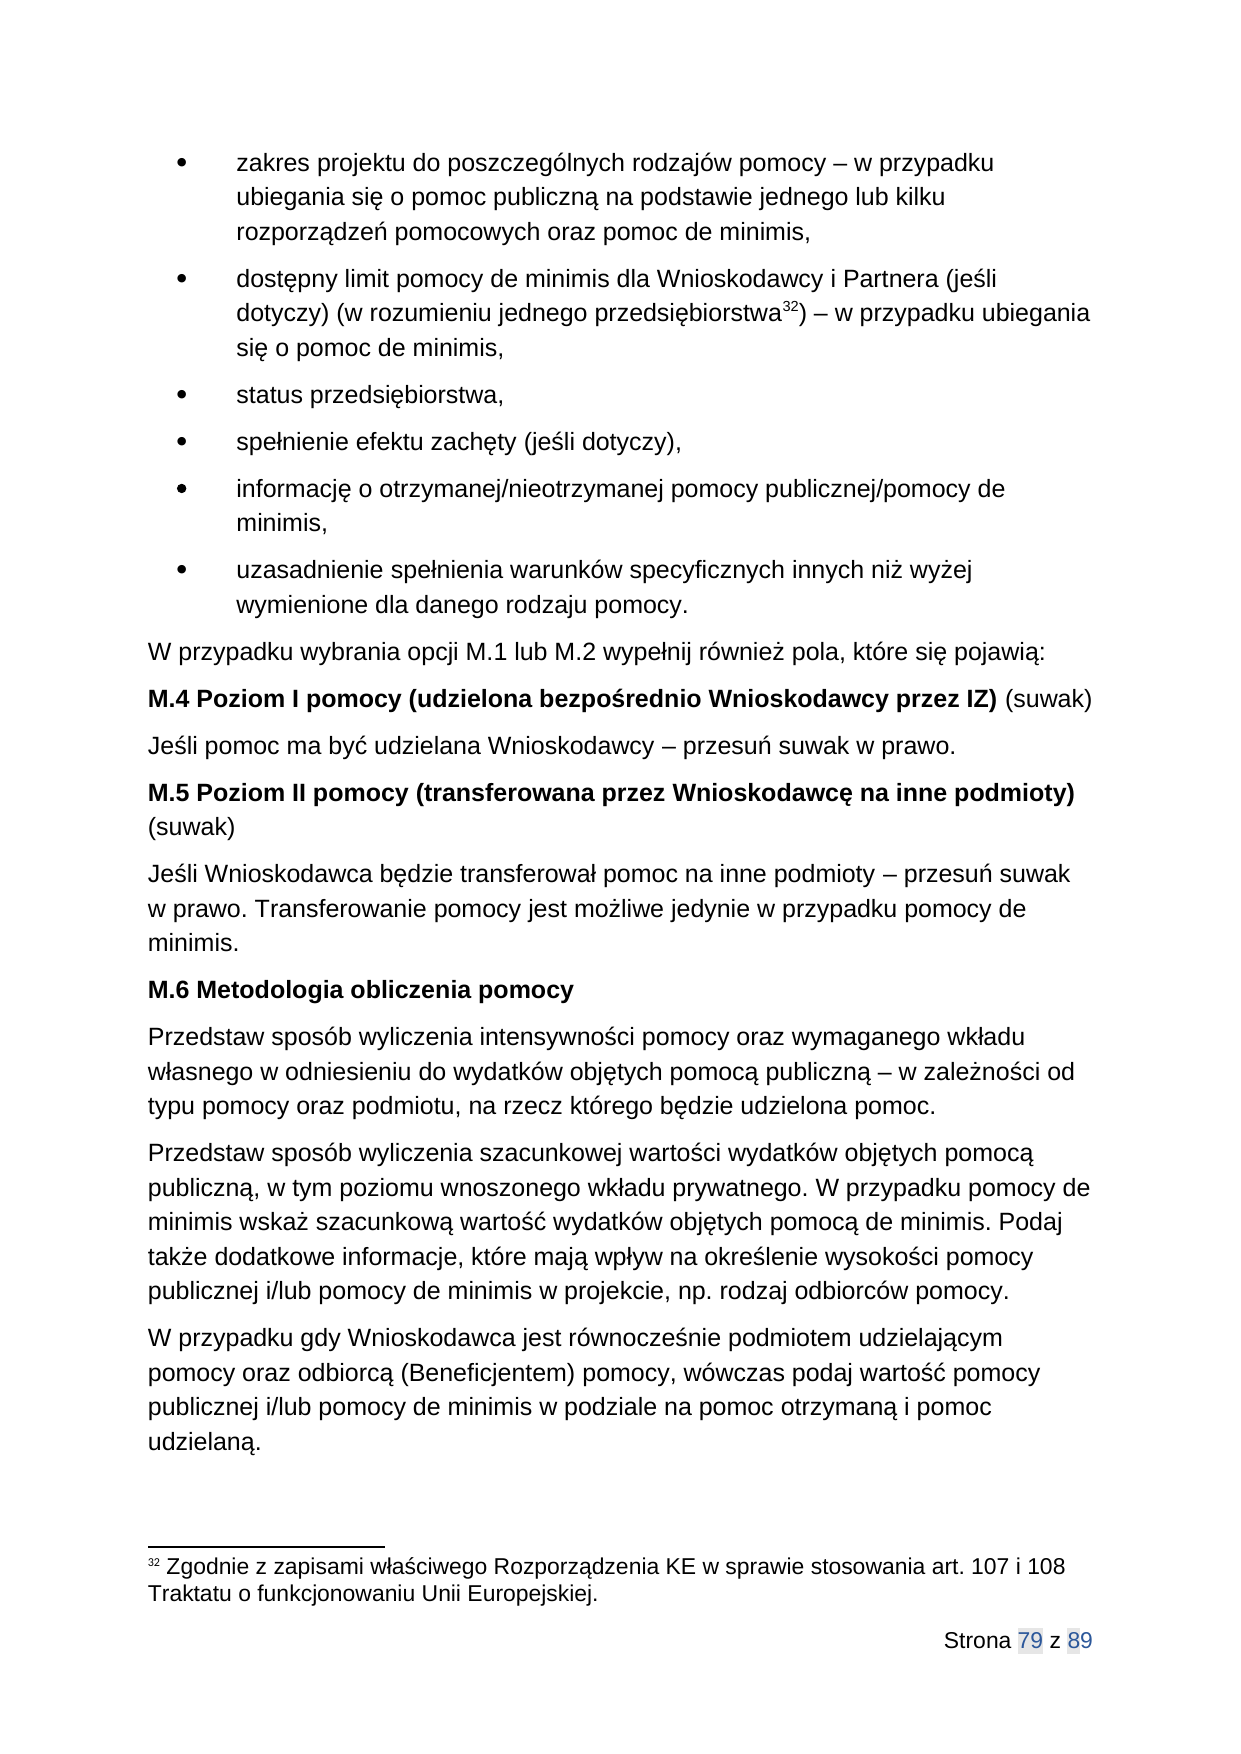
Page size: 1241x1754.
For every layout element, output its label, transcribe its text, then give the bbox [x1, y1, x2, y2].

text M.6 Metodologia obliczenia pomocy [148, 975, 1093, 1004]
text W przypadku wybrania opcji M.1 lub M.2 wypełnij również pola, które się pojawią: [148, 637, 1093, 666]
text Jeśli pomoc ma być udzielana Wnioskodawcy – przesuń suwak w prawo. [148, 731, 1093, 760]
list informację o otrzymanej/nieotrzymanej pomocy publicznej/pomocy de minimis, [177, 474, 1093, 537]
list zakres projektu do poszczególnych rodzajów pomocy – w przypadku ubiegania się o pomoc publiczną na podstawie jednego lub kilku rozporządzeń pomocowych oraz pomoc de minimis, [177, 148, 1093, 245]
text M.4 Poziom I pomocy (udzielona bezpośrednio Wnioskodawcy przez IZ) (suwak) [148, 684, 1093, 713]
text W przypadku gdy Wnioskodawca jest równocześnie podmiotem udzielającym pomocy oraz odbiorcą (Beneficjentem) pomocy, wówczas podaj wartość pomocy publicznej i/lub pomocy de minimis w podziale na pomoc otrzymaną i pomoc udzielaną. [148, 1323, 1093, 1455]
list spełnienie efektu zachęty (jeśli dotyczy), [177, 427, 1093, 456]
text Przedstaw sposób wyliczenia szacunkowej wartości wydatków objętych pomocą publiczną, w tym poziomu wnoszonego wkładu prywatnego. W przypadku pomocy de minimis wskaż szacunkową wartość wydatków objętych pomocą de minimis. Podaj także dodatkowe informacje, które mają wpływ na określenie wysokości pomocy publicznej i/lub pomocy de minimis w projekcie, np. rodzaj odbiorców pomocy. [148, 1138, 1093, 1305]
list dostępny limit pomocy de minimis dla Wnioskodawcy i Partnera (jeśli dotyczy) (w rozumieniu jednego przedsiębiorstwa) – w przypadku ubiegania się o pomoc de minimis, [177, 264, 1093, 361]
list status przedsiębiorstwa, [177, 380, 1093, 408]
text M.5 Poziom II pomocy (transferowana przez Wnioskodawcę na inne podmioty) (suwak) [148, 778, 1093, 841]
text Jeśli Wnioskodawca będzie transferował pomoc na inne podmioty – przesuń suwak w prawo. Transferowanie pomocy jest możliwe jedynie w przypadku pomocy de minimis. [148, 859, 1093, 957]
text Przedstaw sposób wyliczenia intensywności pomocy oraz wymaganego wkładu własnego w odniesieniu do wydatków objętych pomocą publiczną – w zależności od typu pomocy oraz podmiotu, na rzecz którego będzie udzielona pomoc. [148, 1022, 1093, 1120]
list uzasadnienie spełnienia warunków specyficznych innych niż wyżej wymienione dla danego rodzaju pomocy. [177, 555, 1093, 619]
